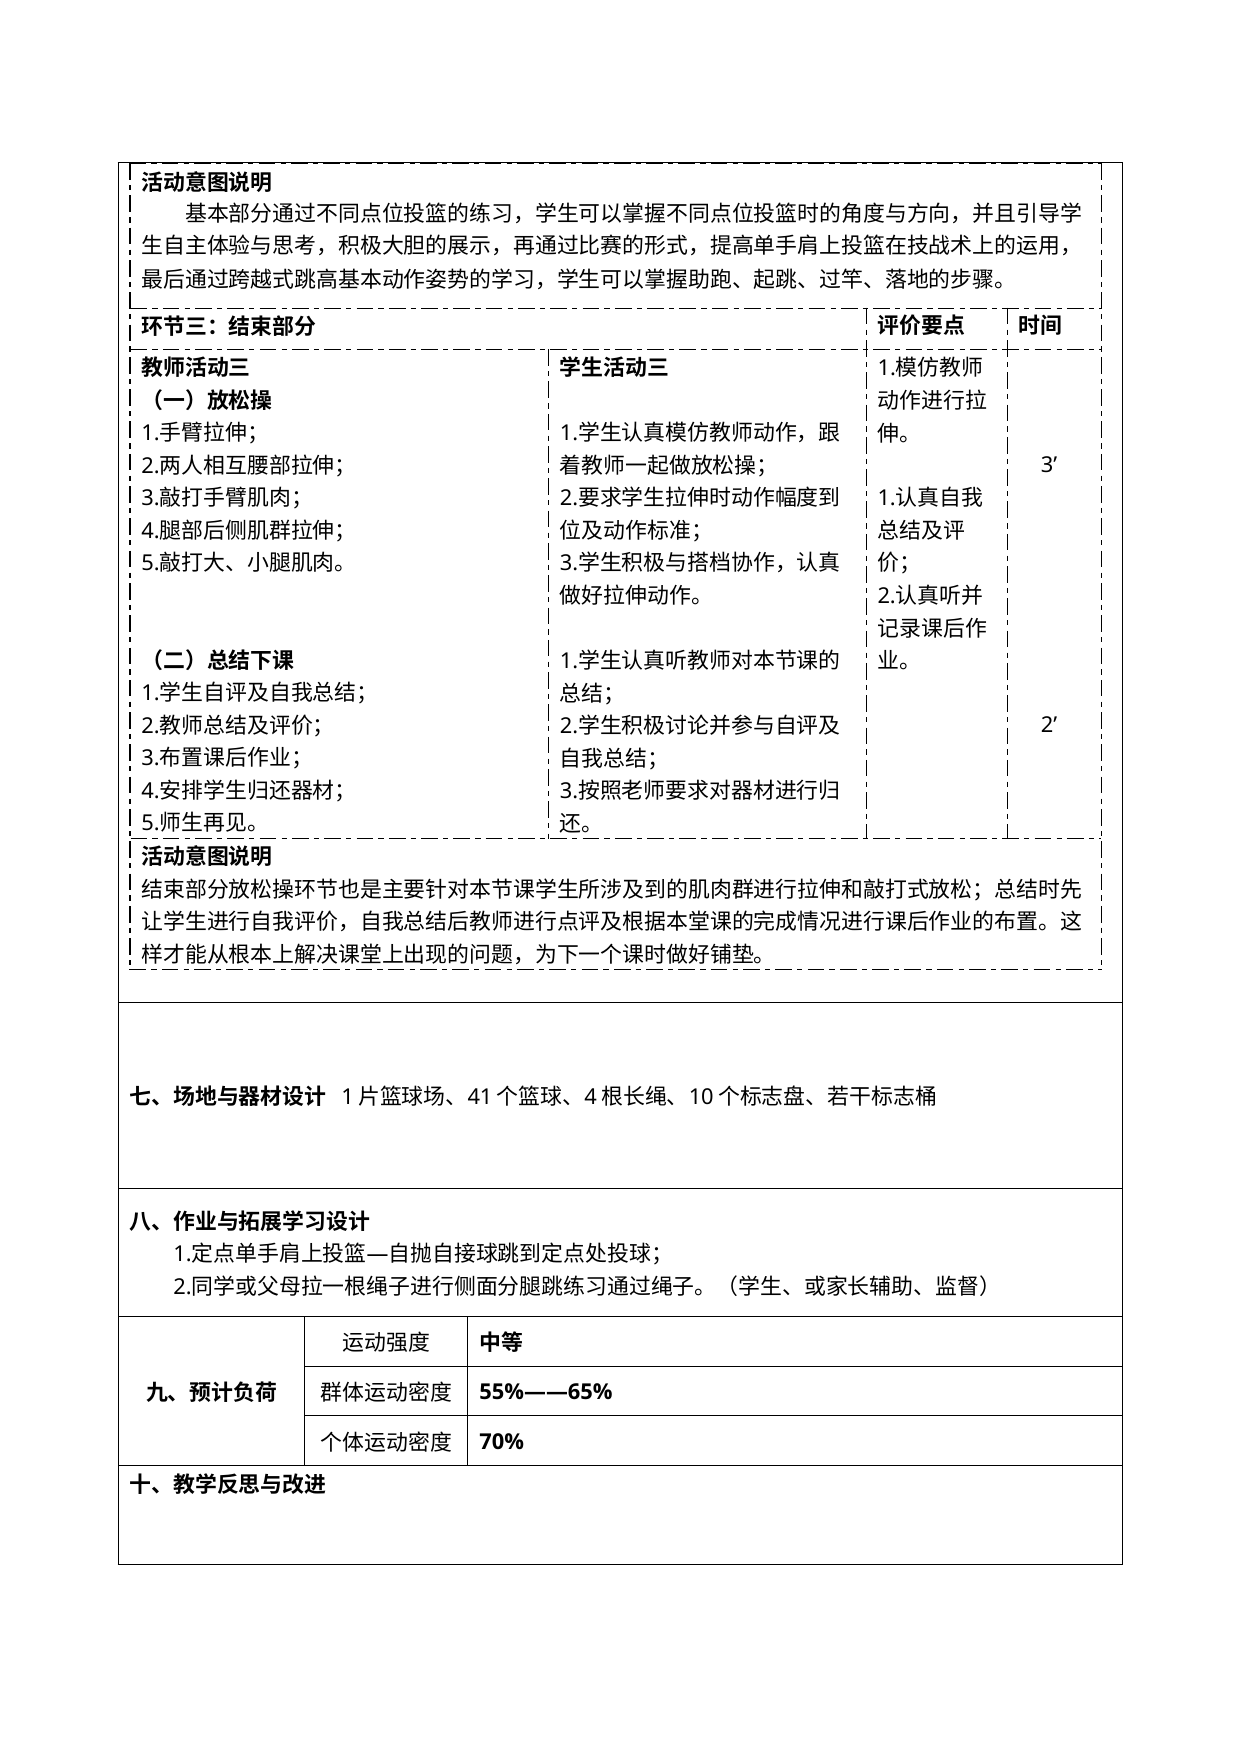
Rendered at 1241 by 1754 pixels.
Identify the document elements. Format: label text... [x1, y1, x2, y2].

table_cell 六、学习活动设计 [119, 163, 1122, 1002]
table_cell 55%——65% [468, 1367, 1122, 1415]
table_cell 群体运动密度 [305, 1367, 467, 1415]
table_cell 九、预计负荷 [119, 1317, 304, 1465]
table_cell 七、场地与器材设计 1片篮球场、41个篮球、4根长绳、10个标志盘、若干标志桶 [119, 1003, 1122, 1187]
table_cell 70% [468, 1416, 1122, 1465]
table_cell 八、作业与拓展学习设计 1.定点单手肩上投篮—自抛自接球跳到定点处投球； 2.同学或父母拉一根绳子进行侧面分腿跳练习通过绳子。（学生、或家长辅助、监督） [119, 1189, 1122, 1316]
table_cell 教学反思与改进 [119, 1466, 1122, 1564]
table_cell 个体运动密度 [305, 1416, 467, 1465]
table_cell 中等 [468, 1317, 1122, 1366]
table_cell 运动强度 [305, 1317, 467, 1366]
